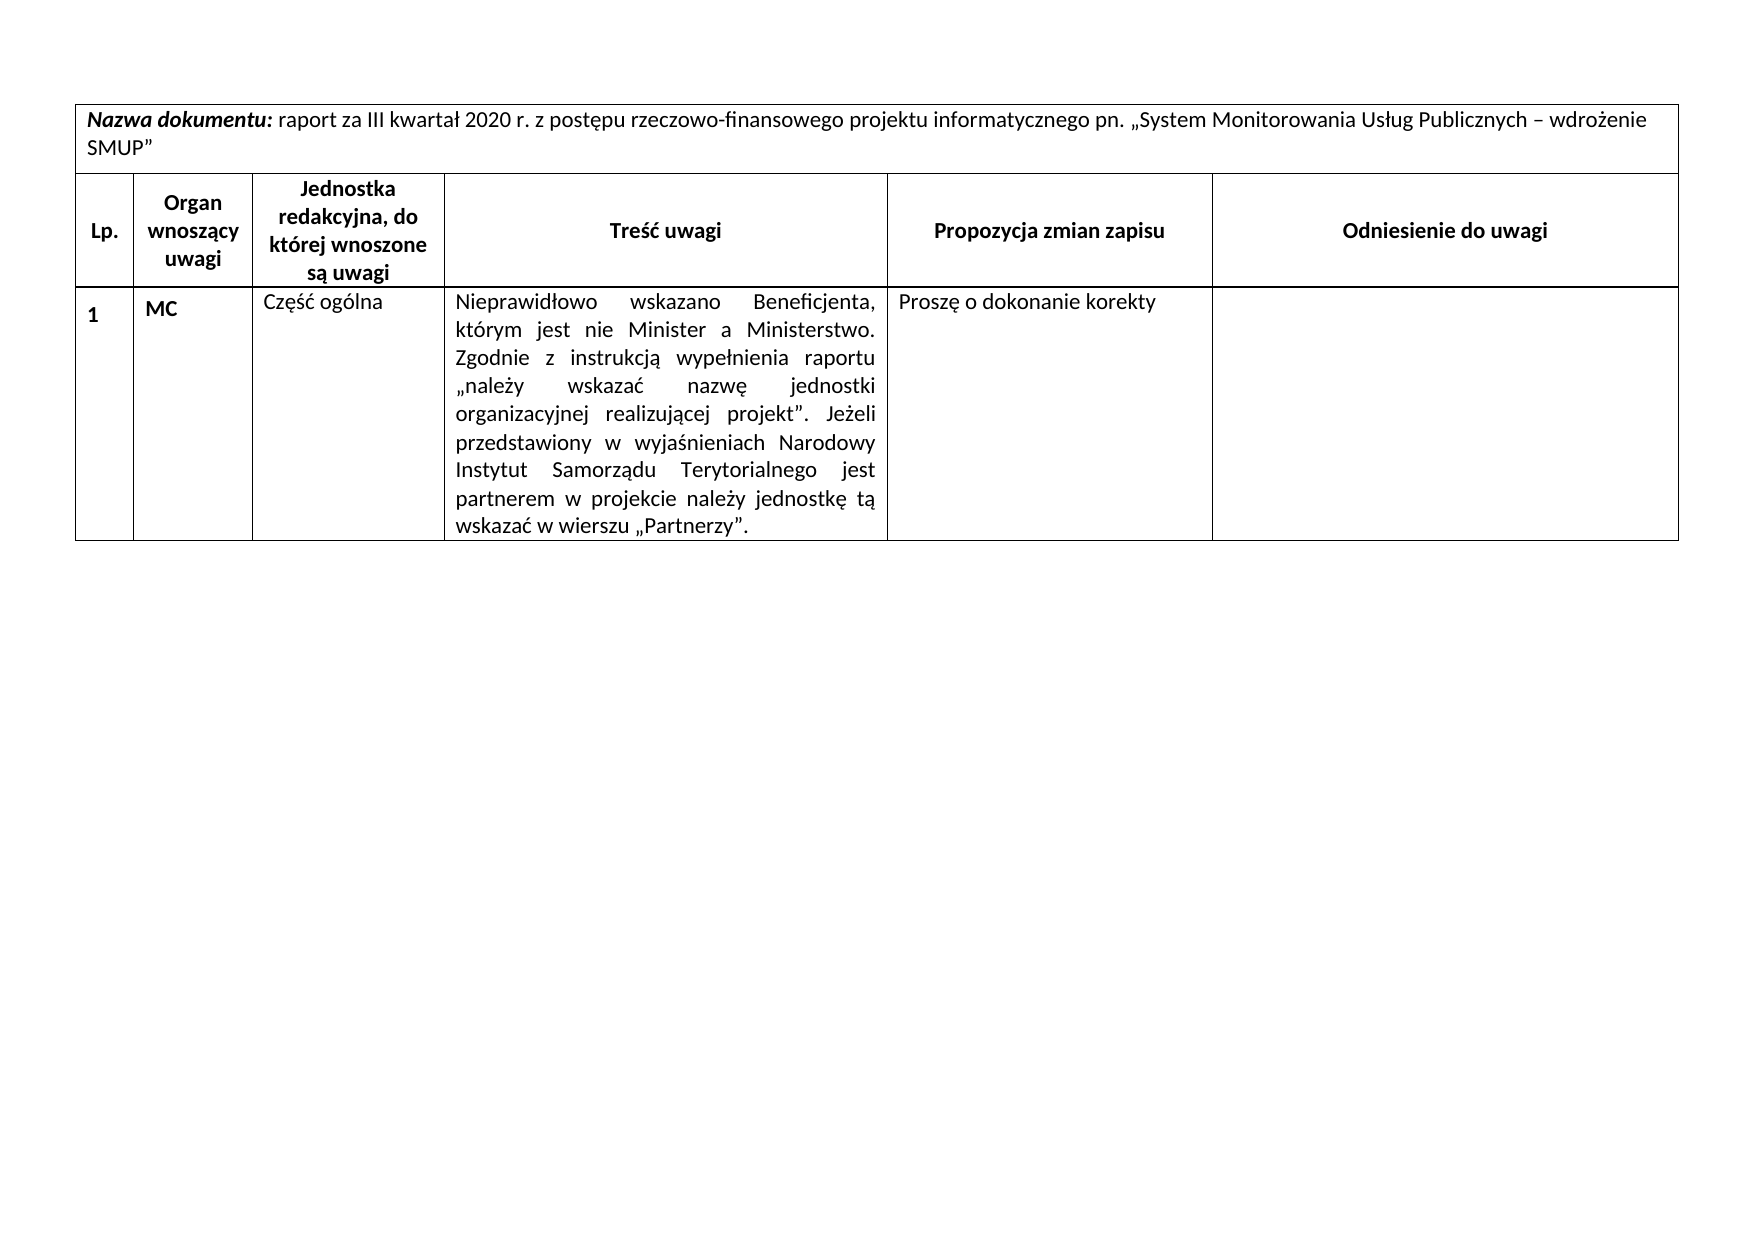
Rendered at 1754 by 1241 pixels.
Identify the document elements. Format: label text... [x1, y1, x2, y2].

table_cell [1213, 288, 1678, 540]
table_cell Treść uwagi [445, 174, 887, 286]
table_cell Nieprawidłowo wskazano Beneficjenta, którym jest nie Minister a Ministerstwo. Zgodnie z instrukcją wypełnienia raportu „należy wskazać nazwę jednostki organizacyjnej realizującej projekt”. Jeżeli przedstawiony w wyjaśnieniach Narodowy Instytut Samorządu Terytorialnego jest partnerem w projekcie należy jednostkę tą wskazać w wierszu „Partnerzy”. [445, 288, 887, 540]
table_cell Lp. [76, 174, 133, 286]
table_cell Proszę o dokonanie korekty [888, 288, 1212, 540]
table_header Nazwa dokumentu: raport za III kwartał 2020 r. z postępu rzeczowo-finansowego projektu informatycznego pn. „System Monitorowania Usług Publicznych – wdrożenie SMUP” [76, 105, 1678, 173]
table_cell Jednostka redakcyjna, do której wnoszone są uwagi [253, 174, 444, 286]
table_cell Odniesienie do uwagi [1213, 174, 1678, 286]
table_cell Propozycja zmian zapisu [888, 174, 1212, 286]
table_cell Organ wnoszący uwagi [134, 174, 252, 286]
table_cell MC [134, 288, 252, 540]
table_cell 1 [76, 288, 133, 540]
table_cell Część ogólna [253, 288, 444, 540]
